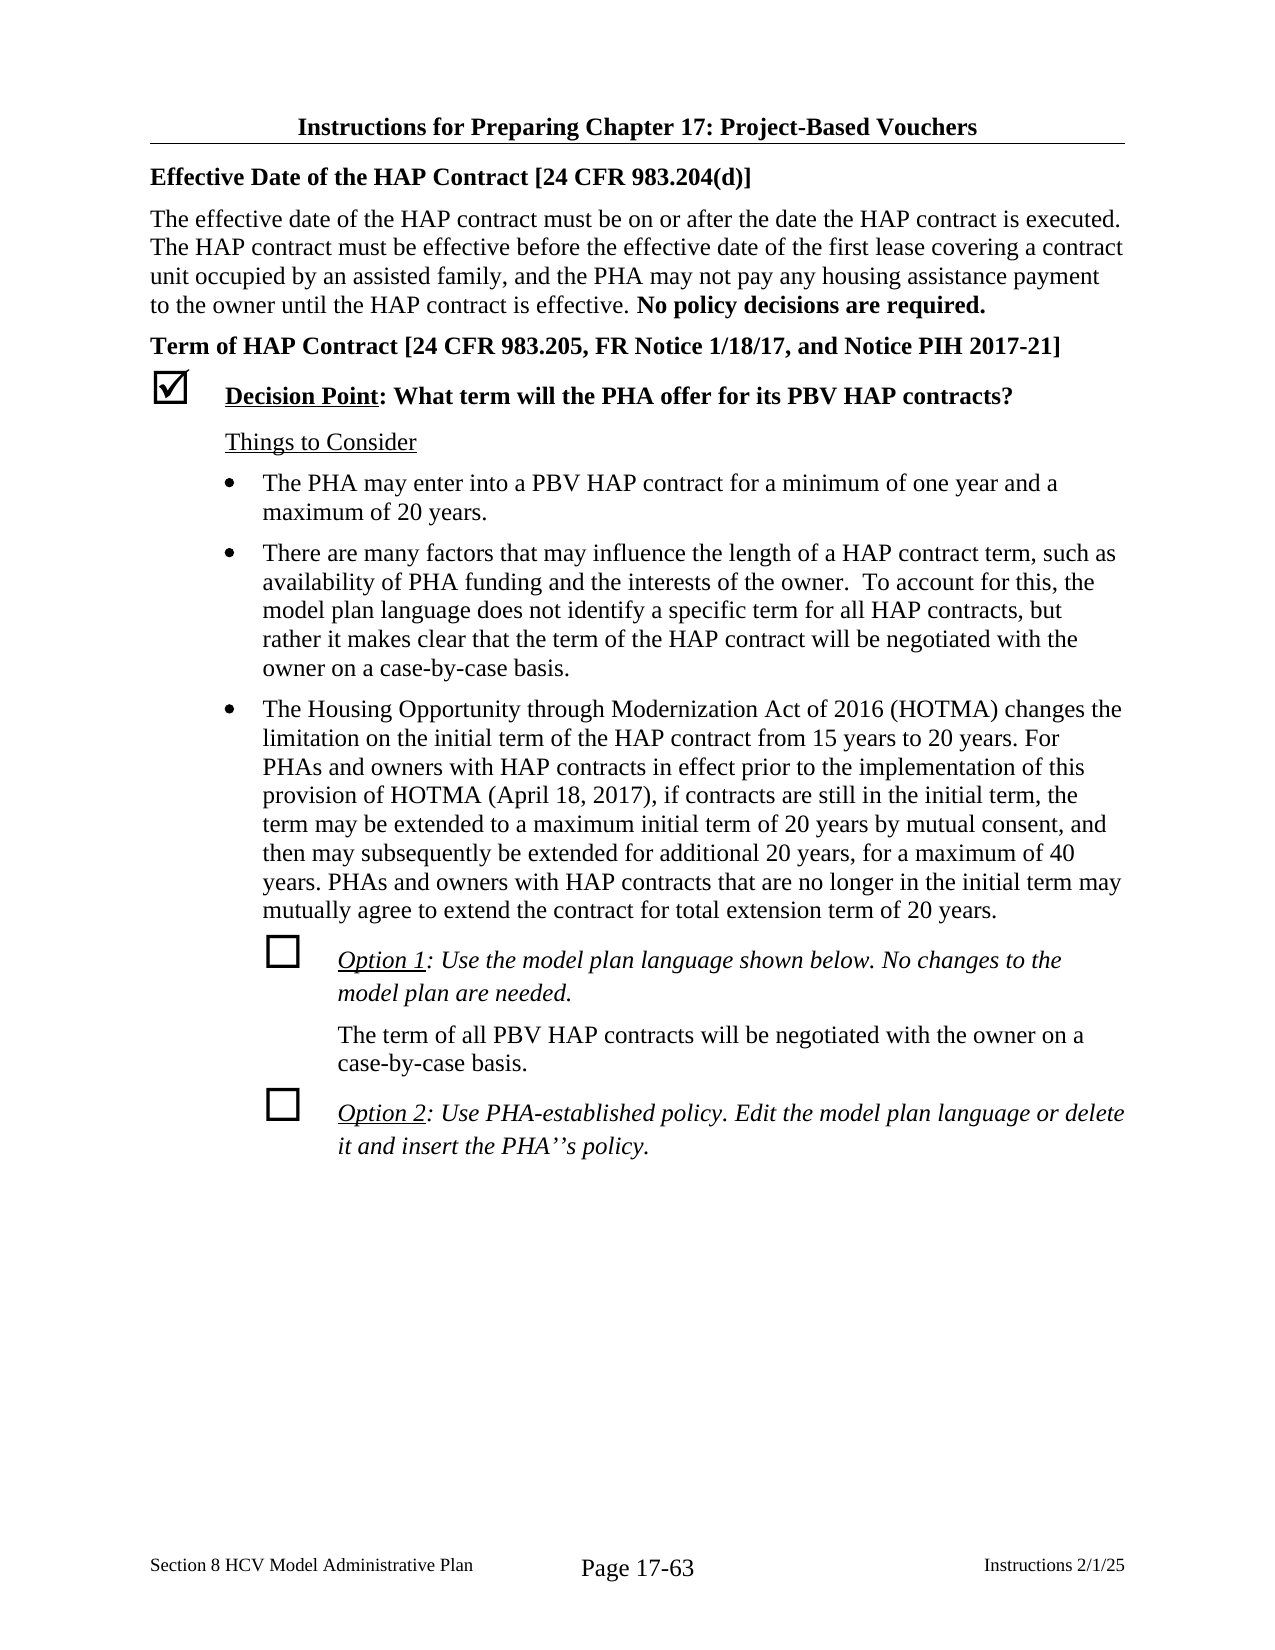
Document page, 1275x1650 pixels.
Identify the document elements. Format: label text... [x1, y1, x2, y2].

text Effective Date of the HAP Contract [24 CFR 983.204(d)] [150, 162, 1125, 191]
text The term of all PBV HAP contracts will be negotiated with the owner on a case-by-case basis. [337, 1020, 1125, 1077]
text Term of HAP Contract [24 CFR 983.205, FR Notice 1/18/17, and Notice PIH 2017-21] [150, 331, 1125, 360]
list There are many factors that may influence the length of a HAP contract term, such as availability of PHA funding and the interests of the owner. To account for this, the model plan language does not identify a specific term for all HAP contracts, but rather it makes clear that the term of the HAP contract will be negotiated with the owner on a case-by-case basis. [225, 538, 1125, 682]
text Option 2: Use PHA-established policy. Edit the model plan language or delete it and insert the PHA’’s policy. [262, 1090, 1125, 1160]
text Things to Consider [225, 427, 1125, 456]
text Decision Point: What term will the PHA offer for its PBV HAP contracts? [150, 373, 1125, 414]
text The effective date of the HAP contract must be on or after the date the HAP contract is executed. The HAP contract must be effective before the effective date of the first lease covering a contract unit occupied by an assisted family, and the PHA may not pay any housing assistance payment to the owner until the HAP contract is effective. No policy decisions are required. [150, 204, 1125, 319]
list The PHA may enter into a PBV HAP contract for a minimum of one year and a maximum of 20 years. [225, 468, 1125, 526]
text Option 1: Use the model plan language shown below. No changes to the model plan are needed. [262, 937, 1125, 1007]
list The Housing Opportunity through Modernization Act of 2016 (HOTMA) changes the limitation on the initial term of the HAP contract from 15 years to 20 years. For PHAs and owners with HAP contracts in effect prior to the implementation of this provision of HOTMA (April 18, 2017), if contracts are still in the initial term, the term may be extended to a maximum initial term of 20 years by mutual consent, and then may subsequently be extended for additional 20 years, for a maximum of 40 years. PHAs and owners with HAP contracts that are no longer in the initial term may mutually agree to extend the contract for total extension term of 20 years. [225, 694, 1125, 924]
